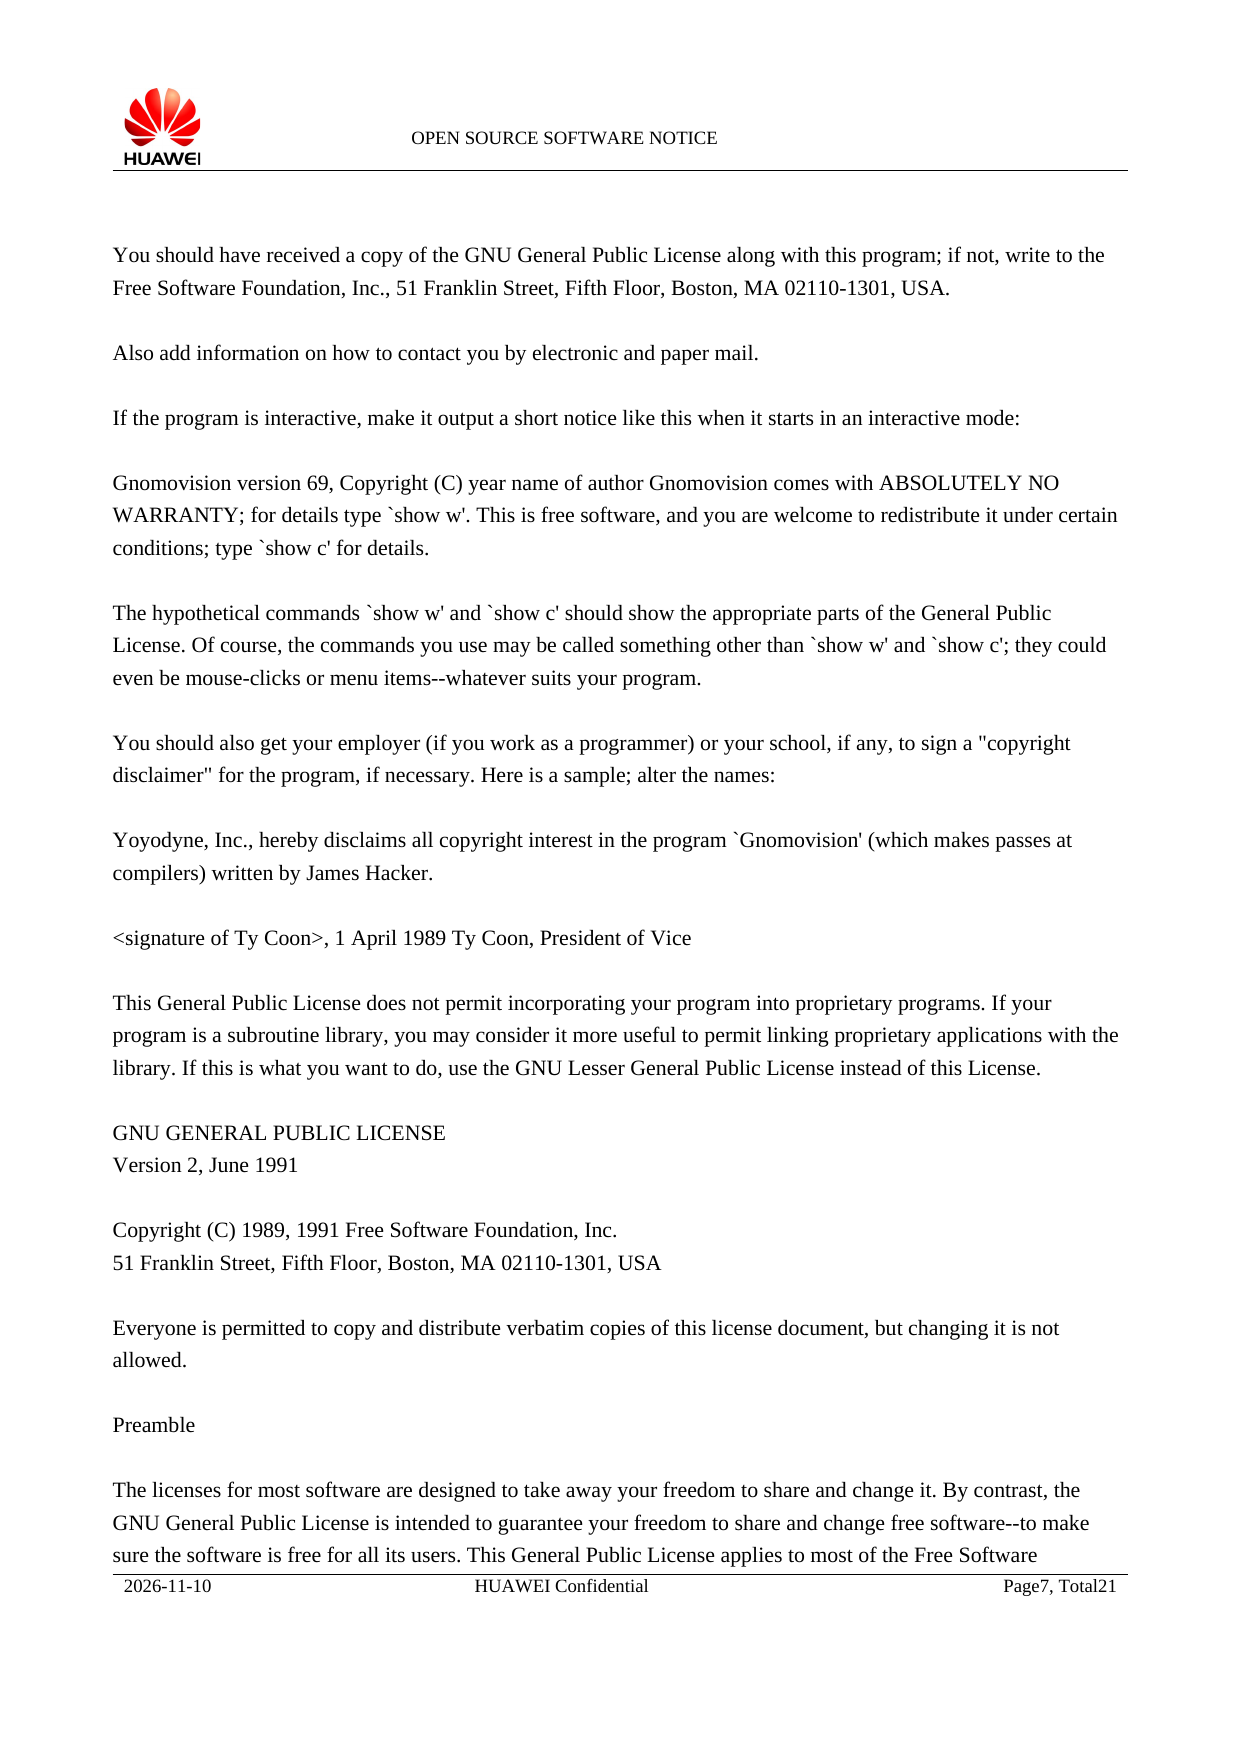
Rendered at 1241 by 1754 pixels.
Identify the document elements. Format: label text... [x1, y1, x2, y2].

picture [124, 88, 201, 165]
